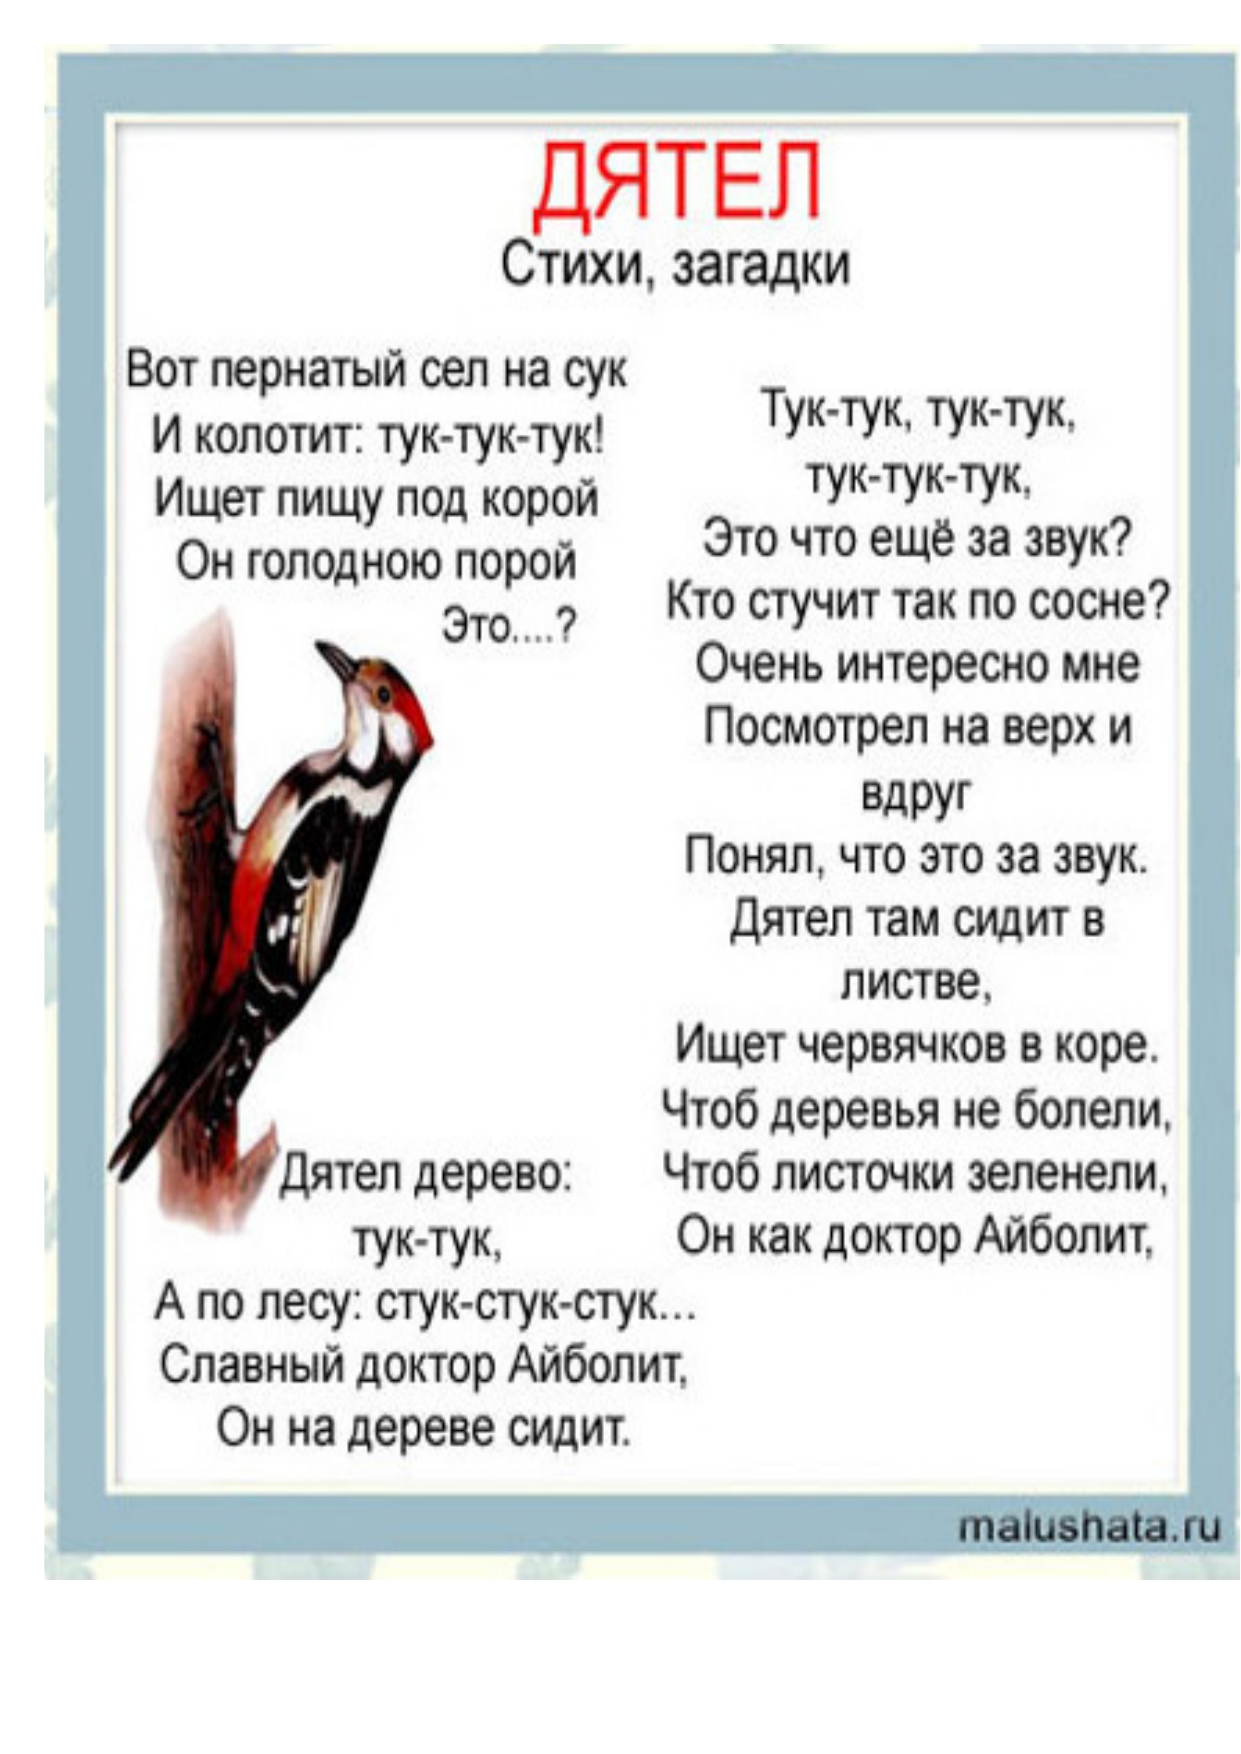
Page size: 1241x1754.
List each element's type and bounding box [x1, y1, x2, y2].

picture [44, 44, 1241, 1580]
